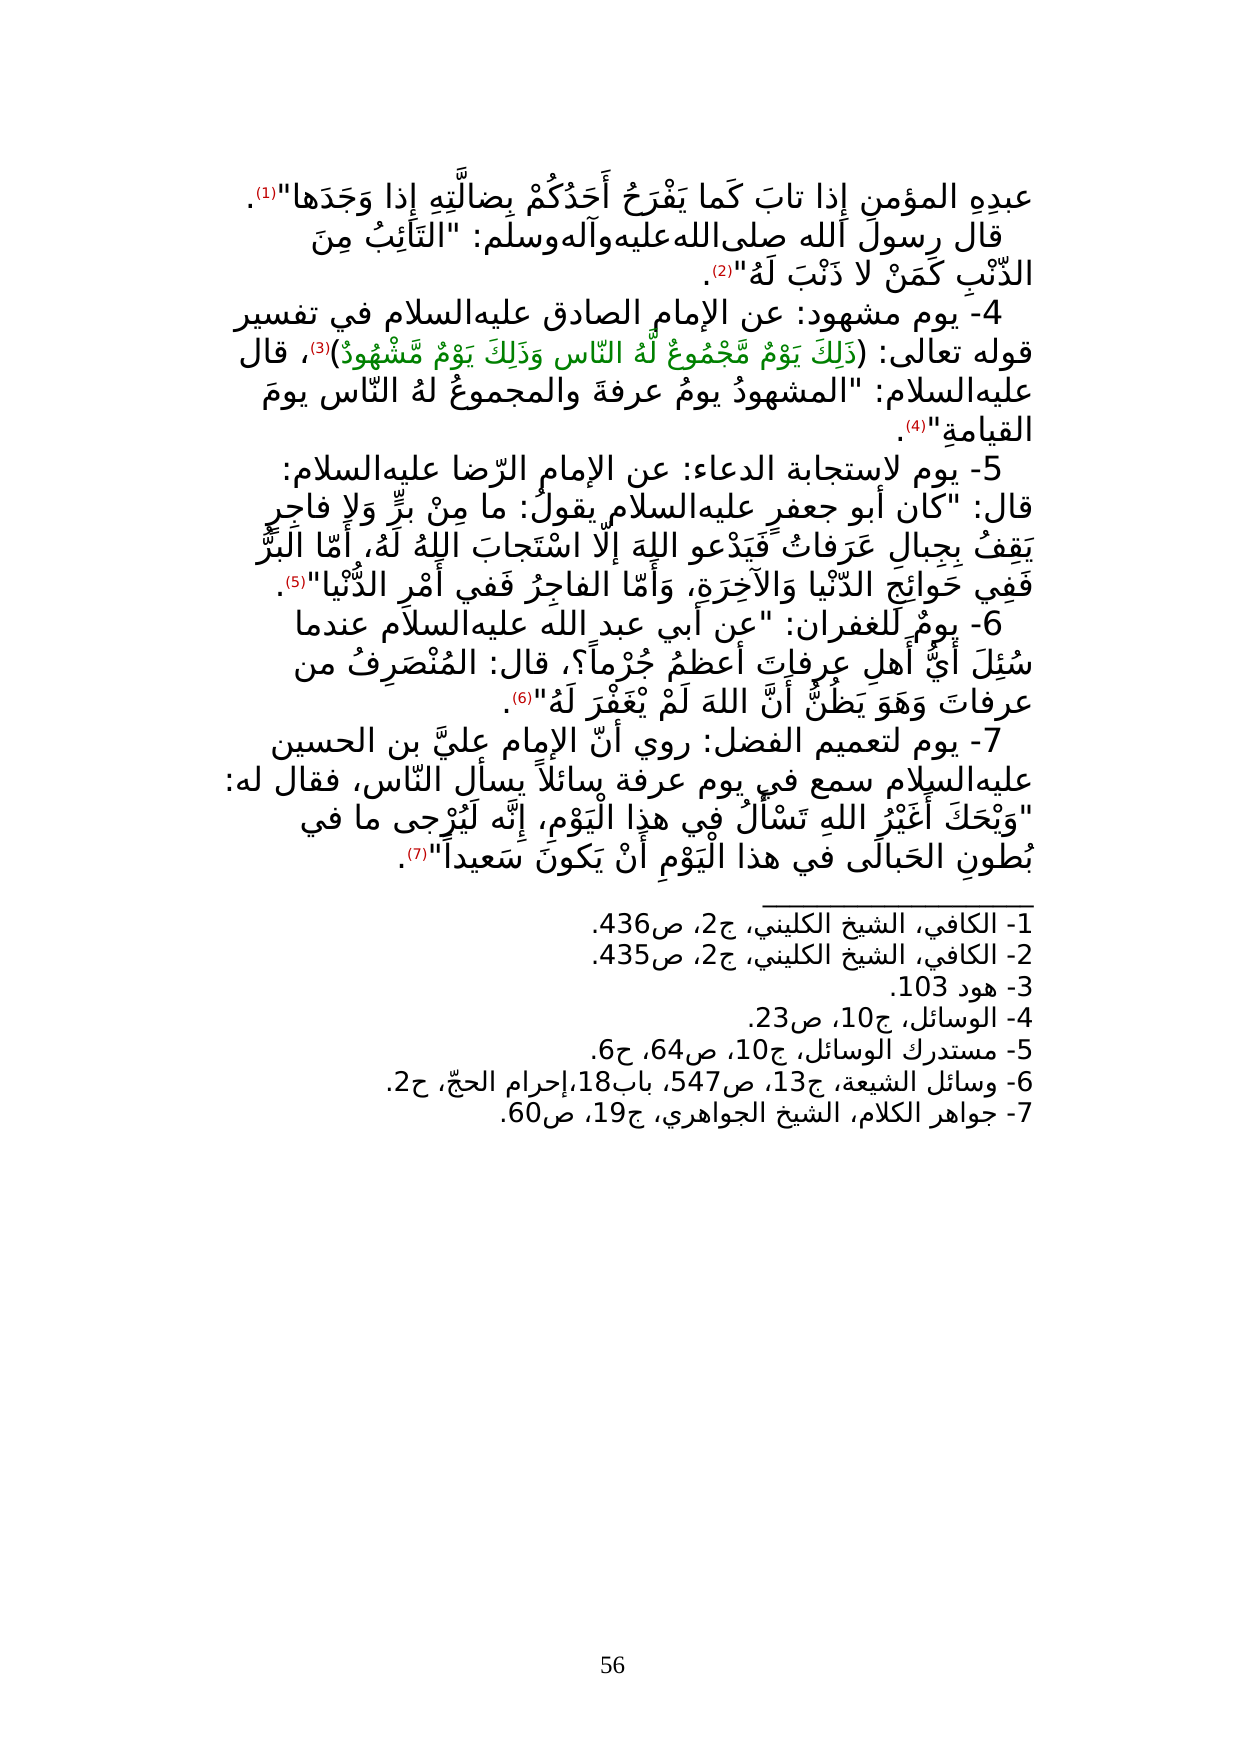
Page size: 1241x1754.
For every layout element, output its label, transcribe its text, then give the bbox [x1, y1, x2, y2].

text 6- يومٌ للغفران: "عن أبي عبد الله عليه‌السلام عندما سُئِلَ أيُّ أَهلِ عرفاتَ أعظمُ جُرْماً؟، قال: المُنْصَرِفُ من عرفاتَ وَهَوَ يَظُنُّ أَنَّ اللهَ لَمْ يْغَفْرَ لَهُ"(6). [222, 604, 1033, 721]
text ____________________ [222, 877, 1033, 908]
text 4- يوم مشهود: عن الإمام الصادق عليه‌السلام في تفسير قوله تعالى: ﴿ذَلِكَ يَوْمٌ مَّجْمُوعٌ لَّهُ النّاس وَذَلِكَ يَوْمٌ مَّشْهُودٌ﴾(3)، قال عليه‌السلام: "المشهودُ يومُ عرفةَ والمجموعُ لهُ النّاس يومَ القيامةِ"(4). [222, 294, 1033, 449]
text 5- يوم لاستجابة الدعاء: عن الإمام الرّضا عليه‌السلام: قال: "كان أبو جعفرٍ عليه‌السلام يقولُ: ما مِنْ برٍّ وَلا فاجِرٍ يَقِفُ بِجِبالِ عَرَفاتُ فَيَدْعو اللهَ إلّا اسْتَجابَ اللهُ لَهُ، أَمّا البرُّ فَفِي حَوائِجِ الدّنْيا وَالآخِرَةِ، وَأَمّا الفاجِرُ فَفي أَمْرِ الدُّنْيا"(5). [222, 449, 1033, 604]
text 7- جواهر الكلام، الشيخ الجواهري، ج19، ص60. [222, 1097, 1033, 1129]
text 2- الكافي، الشيخ الكليني، ج2، ص435. [222, 940, 1033, 971]
text 3- هود 103. [222, 971, 1033, 1003]
text 5- مستدرك الوسائل، ج10، ص64، ح6. [222, 1034, 1033, 1066]
text 4- الوسائل، ج10، ص23. [222, 1003, 1033, 1034]
text 1- الكافي، الشيخ الكليني، ج2، ص436. [222, 908, 1033, 940]
text 6- وسائل الشيعة، ج13، ص547، باب18،إحرام الحجّ، ح2. [222, 1066, 1033, 1097]
text عبدِهِ المؤمنِ إِذا تابَ كَما يَفْرَحُ أَحَدُكُمْ بِضالَّتِهِ إِذا وَجَدَها"(1). [222, 177, 1033, 216]
text قال رسول الله صلى‌الله‌عليه‌وآله‌وسلم: "التَائِبُ مِنَ الذّنْبِ كَمَنْ لا ذَنْبَ لَهُ"(2). [222, 216, 1033, 294]
text 7- يوم لتعميم الفضل: روي أنّ الإمام عليَّ بن الحسين عليه‌السلام سمع في يوم عرفة سائلاً يسأل النّاس، فقال له: "وَيْحَكَ أَغَيْرُ اللهِ تَسْأَلُ في هذا الْيَوْمِ، إِنَّه لَيُرْجى ما في بُطونِ الحَبالَى في هذا الْيَوْمِ أَنْ يَكونَ سَعيداً"(7). [222, 721, 1033, 877]
